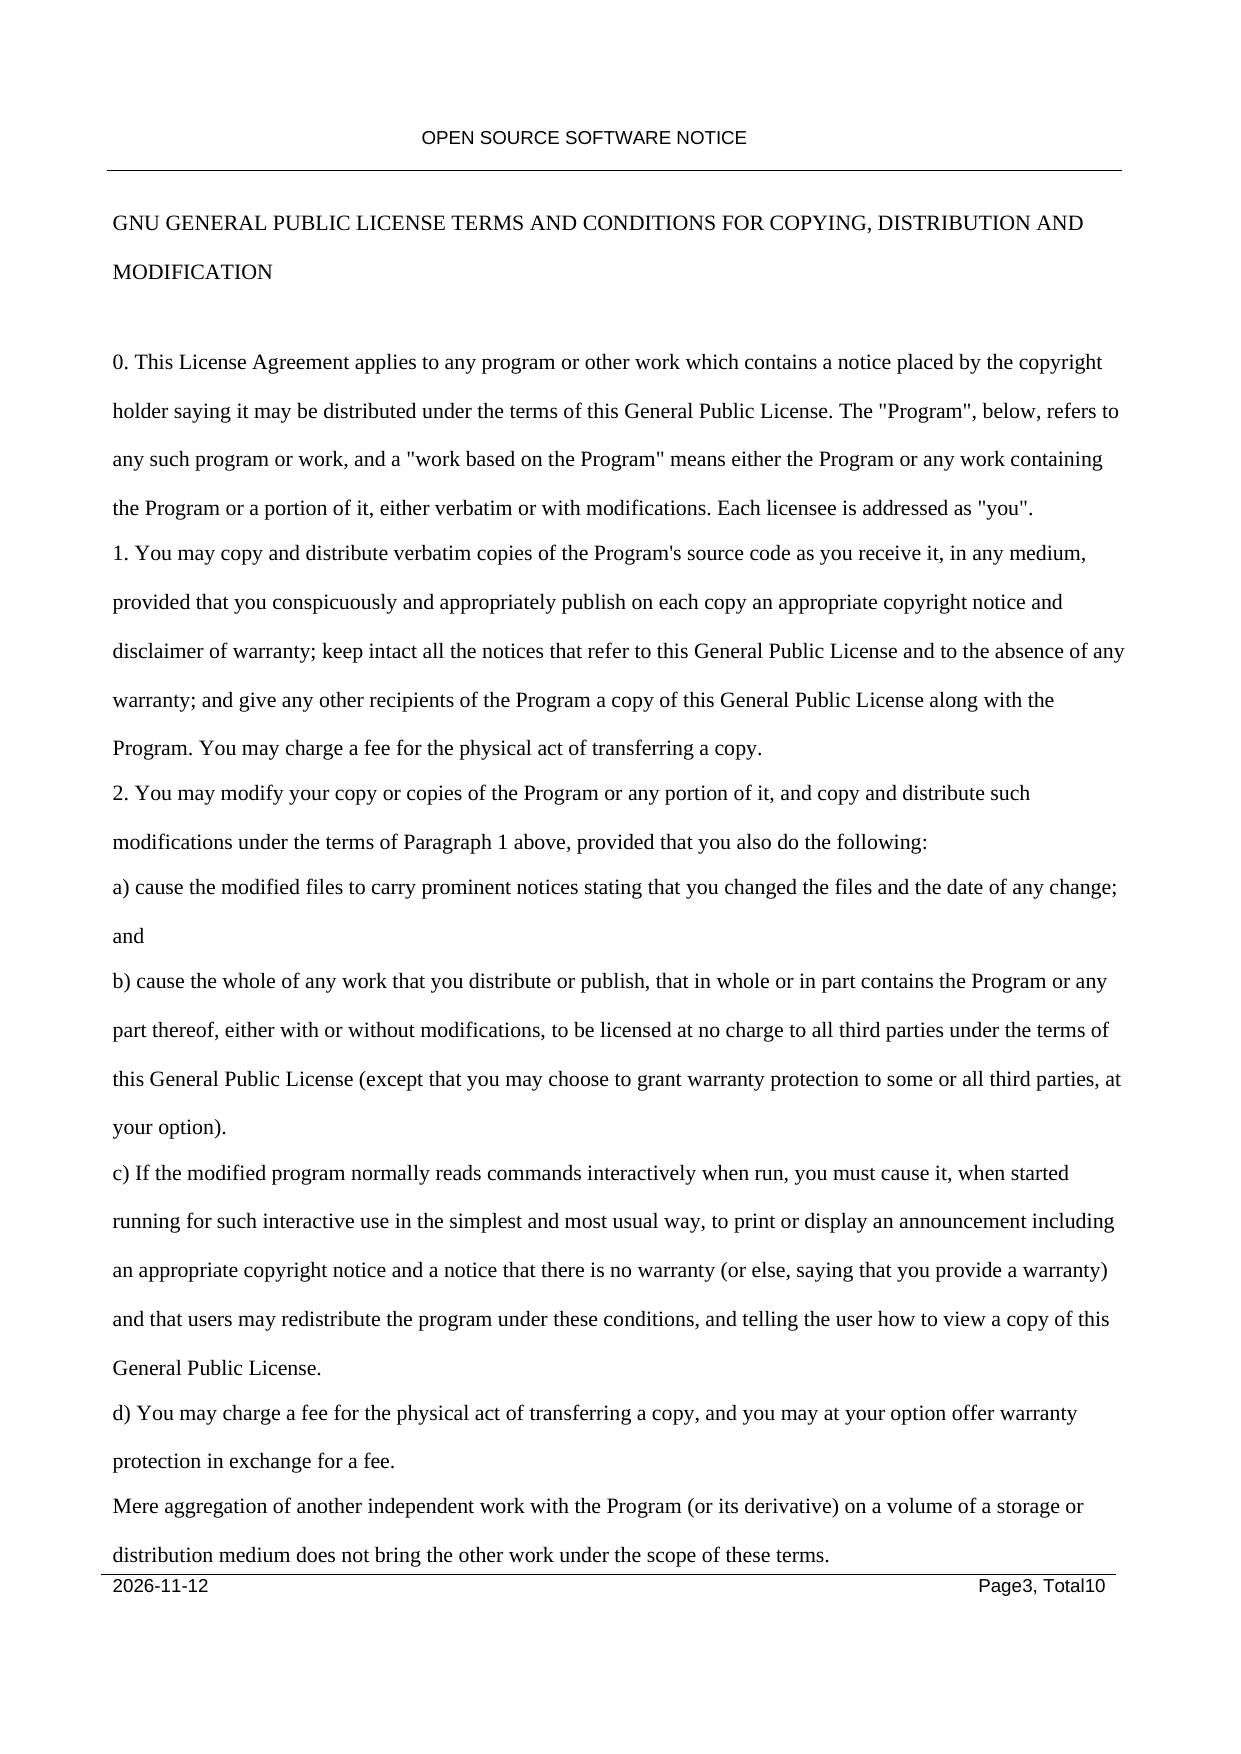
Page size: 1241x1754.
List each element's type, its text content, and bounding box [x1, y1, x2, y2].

text GNU GENERAL PUBLIC LICENSE TERMS AND CONDITIONS FOR COPYING, DISTRIBUTION AND MODIFICATION [112, 206, 1128, 288]
text 0. This License Agreement applies to any program or other work which contains a notice placed by the copyright holder saying it may be distributed under the terms of this General Public License. The "Program", below, refers to any such program or work, and a "work based on the Program" means either the Program or any work containing the Program or a portion of it, either verbatim or with modifications. Each licensee is addressed as "you". [112, 345, 1128, 524]
text c) If the modified program normally reads commands interactively when run, you must cause it, when started running for such interactive use in the simplest and most usual way, to print or display an announcement including an appropriate copyright notice and a notice that there is no warranty (or else, saying that you provide a warranty) and that users may redistribute the program under these conditions, and telling the user how to view a copy of this General Public License. [112, 1156, 1128, 1383]
text d) You may charge a fee for the physical act of transferring a copy, and you may at your option offer warranty protection in exchange for a fee. [112, 1396, 1128, 1477]
text a) cause the modified files to carry prominent notices stating that you changed the files and the date of any change; and [112, 871, 1128, 952]
text b) cause the whole of any work that you distribute or publish, that in whole or in part contains the Program or any part thereof, either with or without modifications, to be licensed at no charge to all third parties under the terms of this General Public License (except that you may choose to grant warranty protection to some or all third parties, at your option). [112, 964, 1128, 1143]
text 1. You may copy and distribute verbatim copies of the Program's source code as you receive it, in any medium, provided that you conspicuously and appropriately publish on each copy an appropriate copyright notice and disclaimer of warranty; keep intact all the notices that refer to this General Public License and to the absence of any warranty; and give any other recipients of the Program a copy of this General Public License along with the Program. You may charge a fee for the physical act of transferring a copy. [112, 537, 1128, 764]
text Mere aggregation of another independent work with the Program (or its derivative) on a volume of a storage or distribution medium does not bring the other work under the scope of these terms. [112, 1490, 1128, 1571]
text 2. You may modify your copy or copies of the Program or any portion of it, and copy and distribute such modifications under the terms of Paragraph 1 above, provided that you also do the following: [112, 777, 1128, 858]
